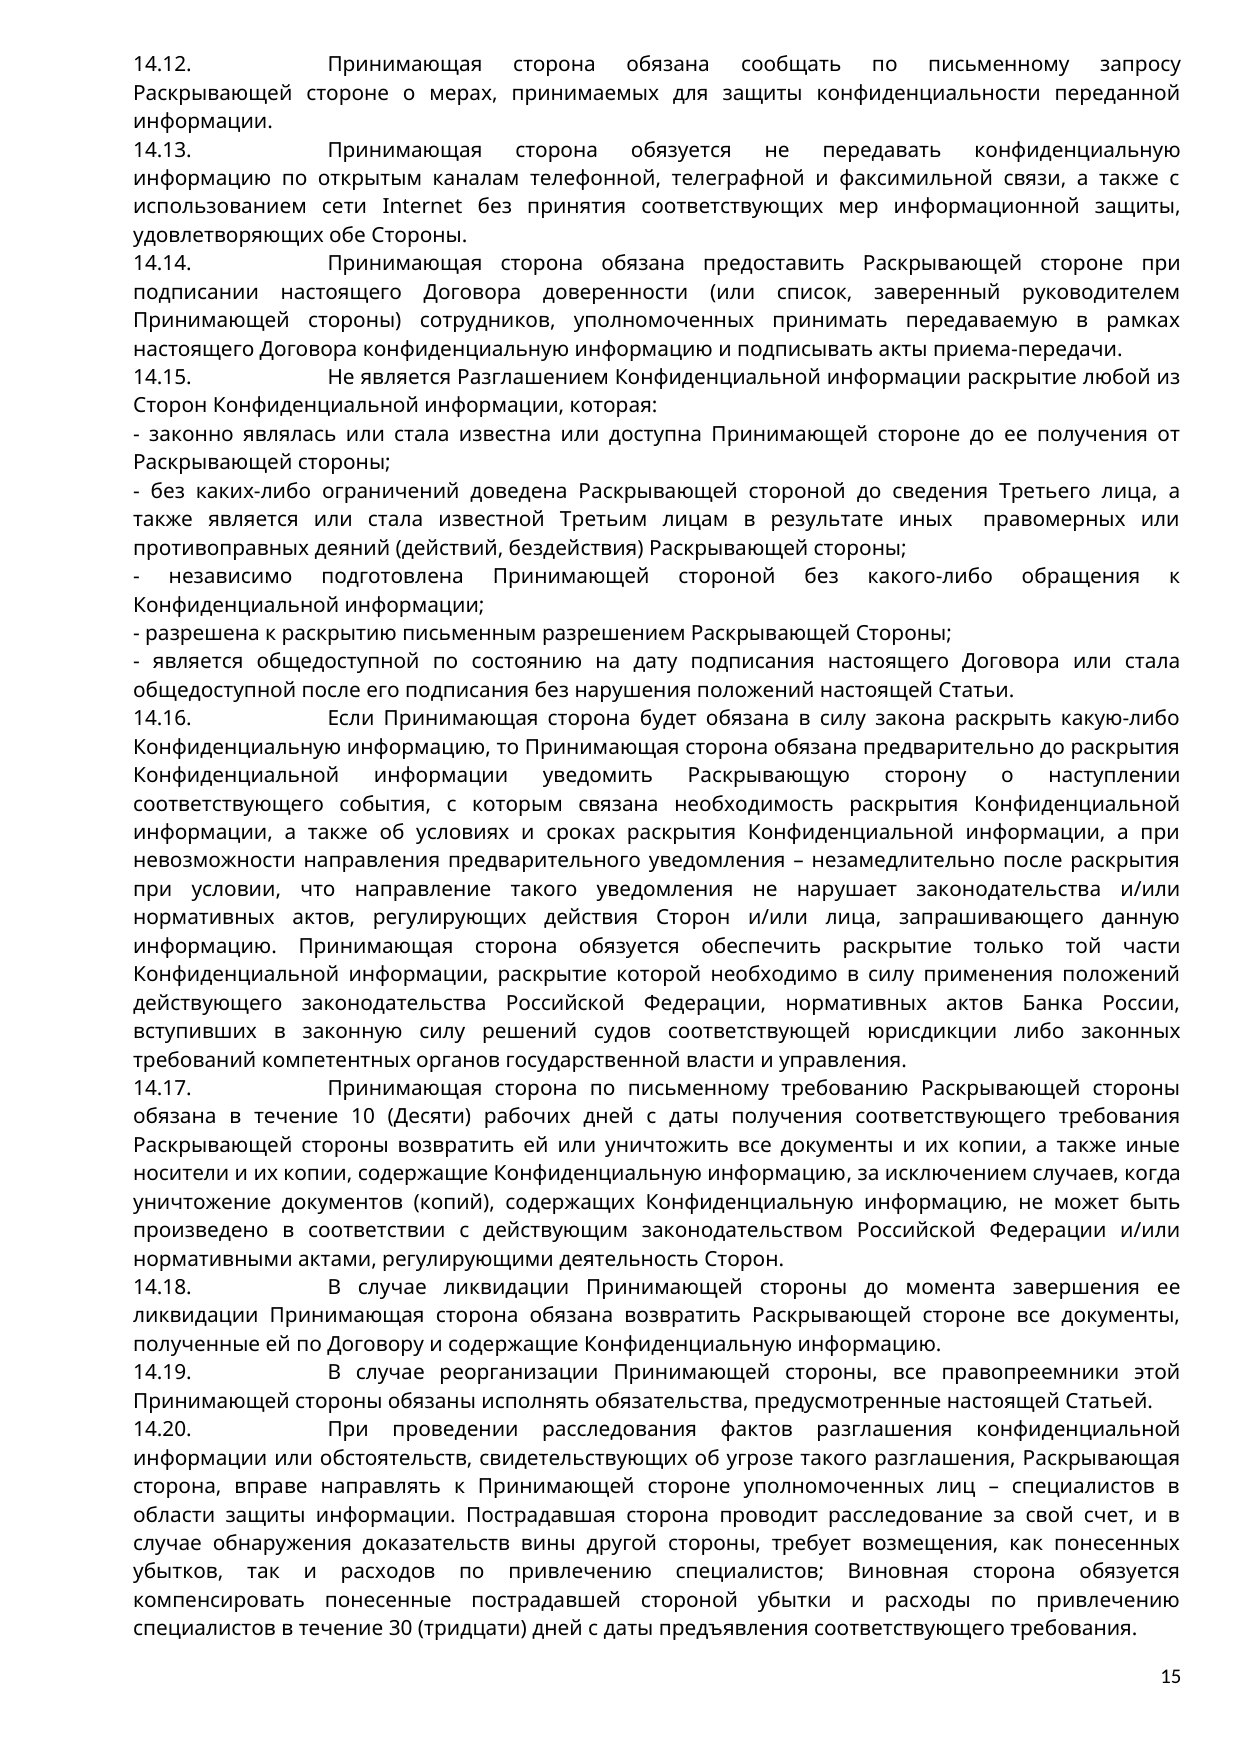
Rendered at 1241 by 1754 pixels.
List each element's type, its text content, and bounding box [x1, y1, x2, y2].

list Принимающая сторона обязана сообщать по письменному запросу Раскрывающей стороне о мерах, принимаемых для защиты конфиденциальности переданной информации. [133, 49, 1181, 135]
list Не является Разглашением Конфиденциальной информации раскрытие любой из Сторон Конфиденциальной информации, которая: [133, 362, 1181, 419]
list Принимающая сторона обязана предоставить Раскрывающей стороне при подписании настоящего Договора доверенности (или список, заверенный руководителем Принимающей стороны) сотрудников, уполномоченных принимать передаваемую в рамках настоящего Договора конфиденциальную информацию и подписывать акты приема-передачи. [133, 248, 1181, 362]
list Принимающая сторона по письменному требованию Раскрывающей стороны обязана в течение 10 (Десяти) рабочих дней с даты получения соответствующего требования Раскрывающей стороны возвратить ей или уничтожить все документы и их копии, а также иные носители и их копии, содержащие Конфиденциальную информацию, за исключением случаев, когда уничтожение документов (копий), содержащих Конфиденциальную информацию, не может быть произведено в соответствии с действующим законодательством Российской Федерации и/или нормативными актами, регулирующими деятельность Сторон. [133, 1073, 1181, 1272]
list При проведении расследования фактов разглашения конфиденциальной информации или обстоятельств, свидетельствующих об угрозе такого разглашения, Раскрывающая сторона, вправе направлять к Принимающей стороне уполномоченных лиц – специалистов в области защиты информации. Пострадавшая сторона проводит расследование за свой счет, и в случае обнаружения доказательств вины другой стороны, требует возмещения, как понесенных убытков, так и расходов по привлечению специалистов; Виновная сторона обязуется компенсировать понесенные пострадавшей стороной убытки и расходы по привлечению специалистов в течение 30 (тридцати) дней с даты предъявления соответствующего требования. [133, 1414, 1181, 1642]
text - разрешена к раскрытию письменным разрешением Раскрывающей Стороны; [133, 618, 1181, 647]
list В случае ликвидации Принимающей стороны до момента завершения ее ликвидации Принимающая сторона обязана возвратить Раскрывающей стороне все документы, полученные ей по Договору и содержащие Конфиденциальную информацию. [133, 1272, 1181, 1357]
list Принимающая сторона обязуется не передавать конфиденциальную информацию по открытым каналам телефонной, телеграфной и факсимильной связи, а также с использованием сети Internet без принятия соответствующих мер информационной защиты, удовлетворяющих обе Стороны. [133, 135, 1181, 248]
list В случае реорганизации Принимающей стороны, все правопреемники этой Принимающей стороны обязаны исполнять обязательства, предусмотренные настоящей Статьей. [133, 1357, 1181, 1414]
text - законно являлась или стала известна или доступна Принимающей стороне до ее получения от Раскрывающей стороны; [133, 419, 1181, 476]
text - без каких-либо ограничений доведена Раскрывающей стороной до сведения Третьего лица, а также является или стала известной Третьим лицам в результате иных правомерных или противоправных деяний (действий, бездействия) Раскрывающей стороны; [133, 476, 1181, 561]
text - является общедоступной по состоянию на дату подписания настоящего Договора или стала общедоступной после его подписания без нарушения положений настоящей Статьи. [133, 647, 1181, 703]
list Если Принимающая сторона будет обязана в силу закона раскрыть какую-либо Конфиденциальную информацию, то Принимающая сторона обязана предварительно до раскрытия Конфиденциальной информации уведомить Раскрывающую сторону о наступлении соответствующего события, с которым связана необходимость раскрытия Конфиденциальной информации, а также об условиях и сроках раскрытия Конфиденциальной информации, а при невозможности направления предварительного уведомления – незамедлительно после раскрытия при условии, что направление такого уведомления не нарушает законодательства и/или нормативных актов, регулирующих действия Сторон и/или лица, запрашивающего данную информацию. Принимающая сторона обязуется обеспечить раскрытие только той части Конфиденциальной информации, раскрытие которой необходимо в силу применения положений действующего законодательства Российской Федерации, нормативных актов Банка России, вступивших в законную силу решений судов соответствующей юрисдикции либо законных требований компетентных органов государственной власти и управления. [133, 703, 1181, 1073]
text - независимо подготовлена Принимающей стороной без какого-либо обращения к Конфиденциальной информации; [133, 561, 1181, 618]
